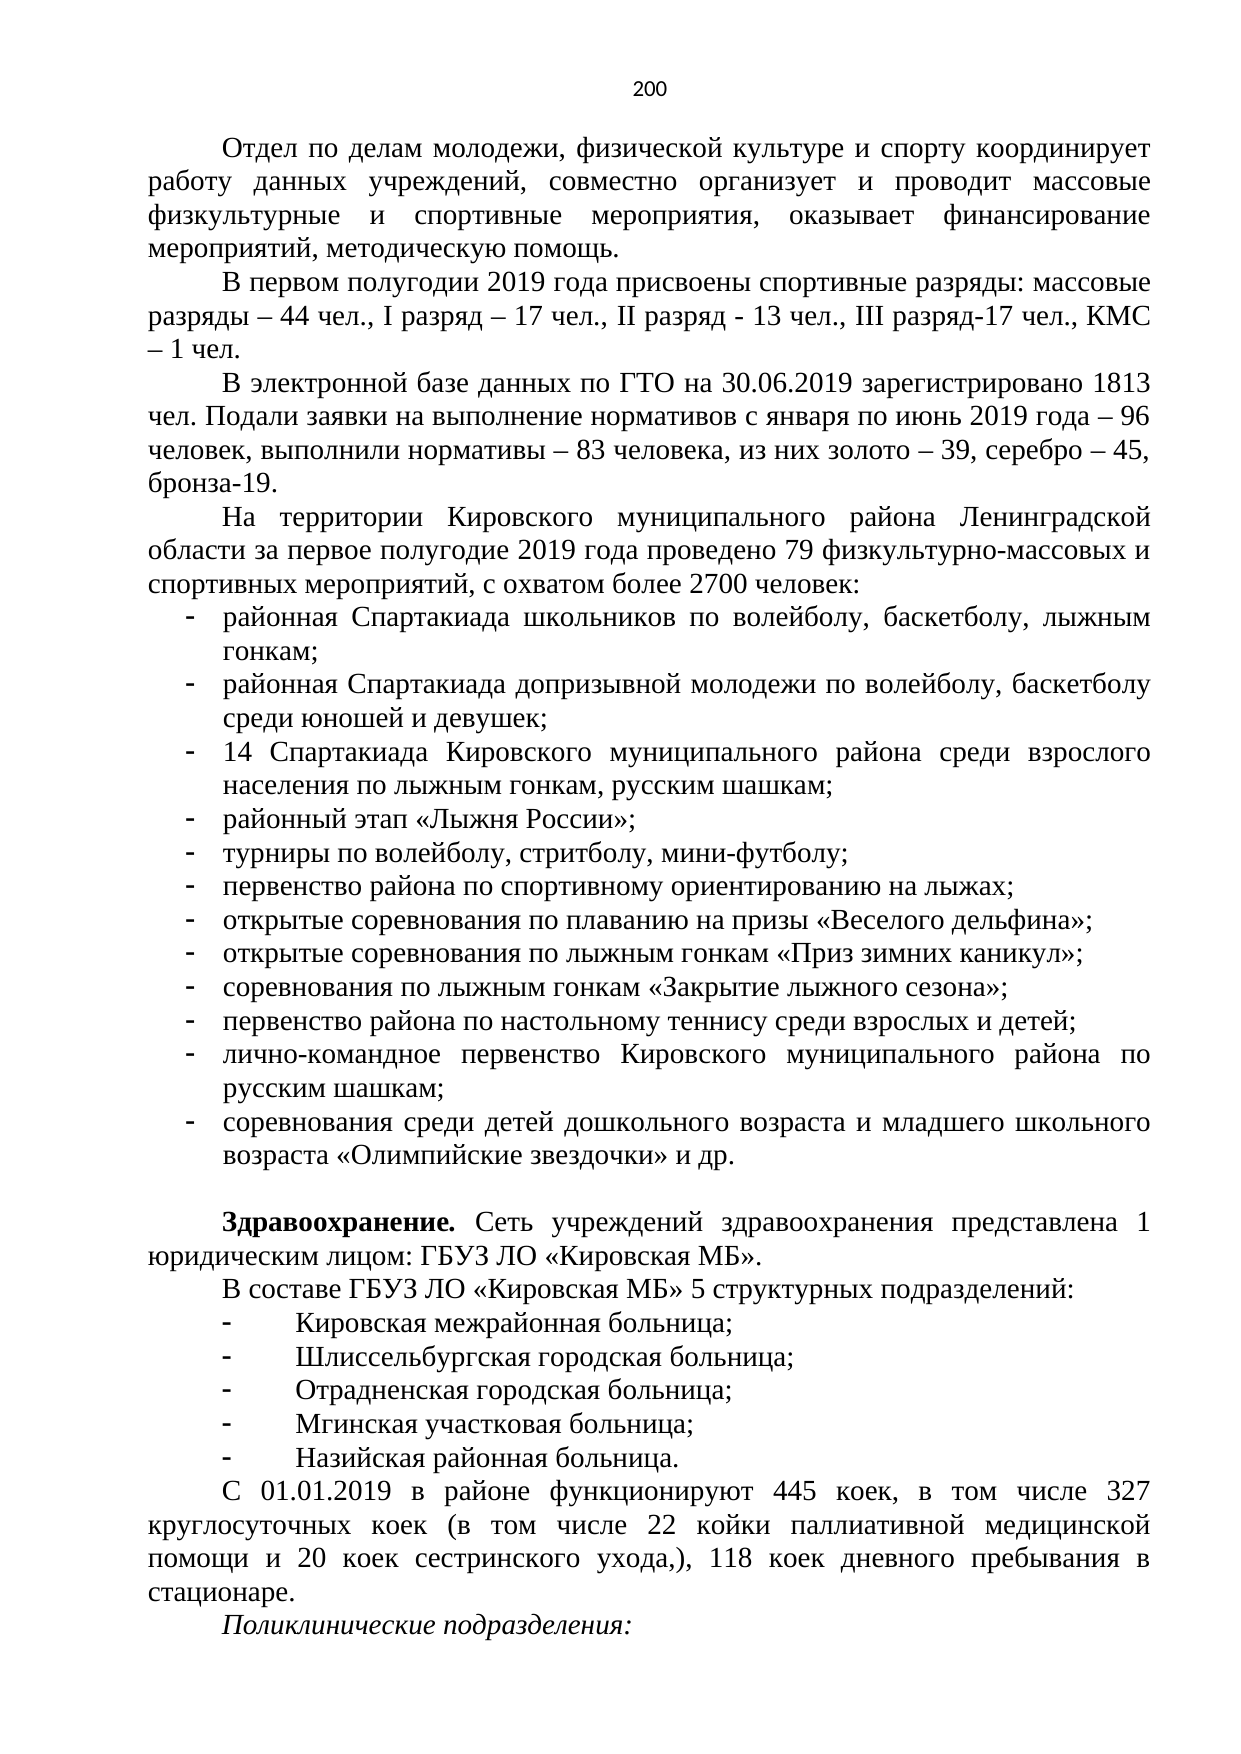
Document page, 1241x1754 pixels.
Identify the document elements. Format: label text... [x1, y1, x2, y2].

list районная Спартакиада школьников по волейболу, баскетболу, лыжным гонкам; [185, 599, 1152, 667]
list районный этап «Лыжня России»; [185, 801, 1152, 835]
list открытые соревнования по плаванию на призы «Веселого дельфина»; [185, 902, 1152, 936]
list первенство района по настольному теннису среди взрослых и детей; [185, 1003, 1152, 1037]
list соревнования среди детей дошкольного возраста и младшего школьного возраста «Олимпийские звездочки» и др. [185, 1104, 1152, 1171]
text Здравоохранение. Сеть учреждений здравоохранения представлена 1 юридическим лицом: ГБУЗ ЛО «Кировская МБ». [148, 1204, 1152, 1272]
list первенство района по спортивному ориентированию на лыжах; [185, 868, 1152, 902]
list открытые соревнования по лыжным гонкам «Приз зимних каникул»; [185, 936, 1152, 969]
text В электронной базе данных по ГТО на 30.06.2019 зарегистрировано 1813 чел. Подали заявки на выполнение нормативов с января по июнь 2019 года – 96 человек, выполнили нормативы – 83 человека, из них золото – 39, серебро – 45, бронза-19. [148, 365, 1152, 499]
text Поликлинические подразделения: [148, 1607, 1152, 1641]
text В составе ГБУЗ ЛО «Кировская МБ» 5 структурных подразделений: [148, 1272, 1152, 1305]
list 14 Спартакиада Кировского муниципального района среди взрослого населения по лыжным гонкам, русским шашкам; [185, 734, 1152, 801]
text Отдел по делам молодежи, физической культуре и спорту координирует работу данных учреждений, совместно организует и проводит массовые физкультурные и спортивные мероприятия, оказывает финансирование мероприятий, методическую помощь. [148, 130, 1152, 264]
list Кировская межрайонная больница; [148, 1305, 1152, 1339]
text На территории Кировского муниципального района Ленинградской области за первое полугодие 2019 года проведено 79 физкультурно-массовых и спортивных мероприятий, с охватом более 2700 человек: [148, 499, 1152, 599]
list лично-командное первенство Кировского муниципального района по русским шашкам; [185, 1037, 1152, 1104]
list Мгинская участковая больница; [148, 1406, 1152, 1440]
list районная Спартакиада допризывной молодежи по волейболу, баскетболу среди юношей и девушек; [185, 667, 1152, 734]
list турниры по волейболу, стритболу, мини-футболу; [185, 835, 1152, 868]
list соревнования по лыжным гонкам «Закрытие лыжного сезона»; [185, 969, 1152, 1003]
list Назийская районная больница. [148, 1440, 1152, 1473]
list Отрадненская городская больница; [148, 1372, 1152, 1406]
list Шлиссельбургская городская больница; [148, 1339, 1152, 1372]
text С 01.01.2019 в районе функционируют 445 коек, в том числе 327 круглосуточных коек (в том числе 22 койки паллиативной медицинской помощи и 20 коек сестринского ухода,), 118 коек дневного пребывания в стационаре. [148, 1473, 1152, 1607]
text В первом полугодии 2019 года присвоены спортивные разряды: массовые разряды – 44 чел., I разряд – 17 чел., II разряд - 13 чел., III разряд-17 чел., КМС – 1 чел. [148, 264, 1152, 365]
